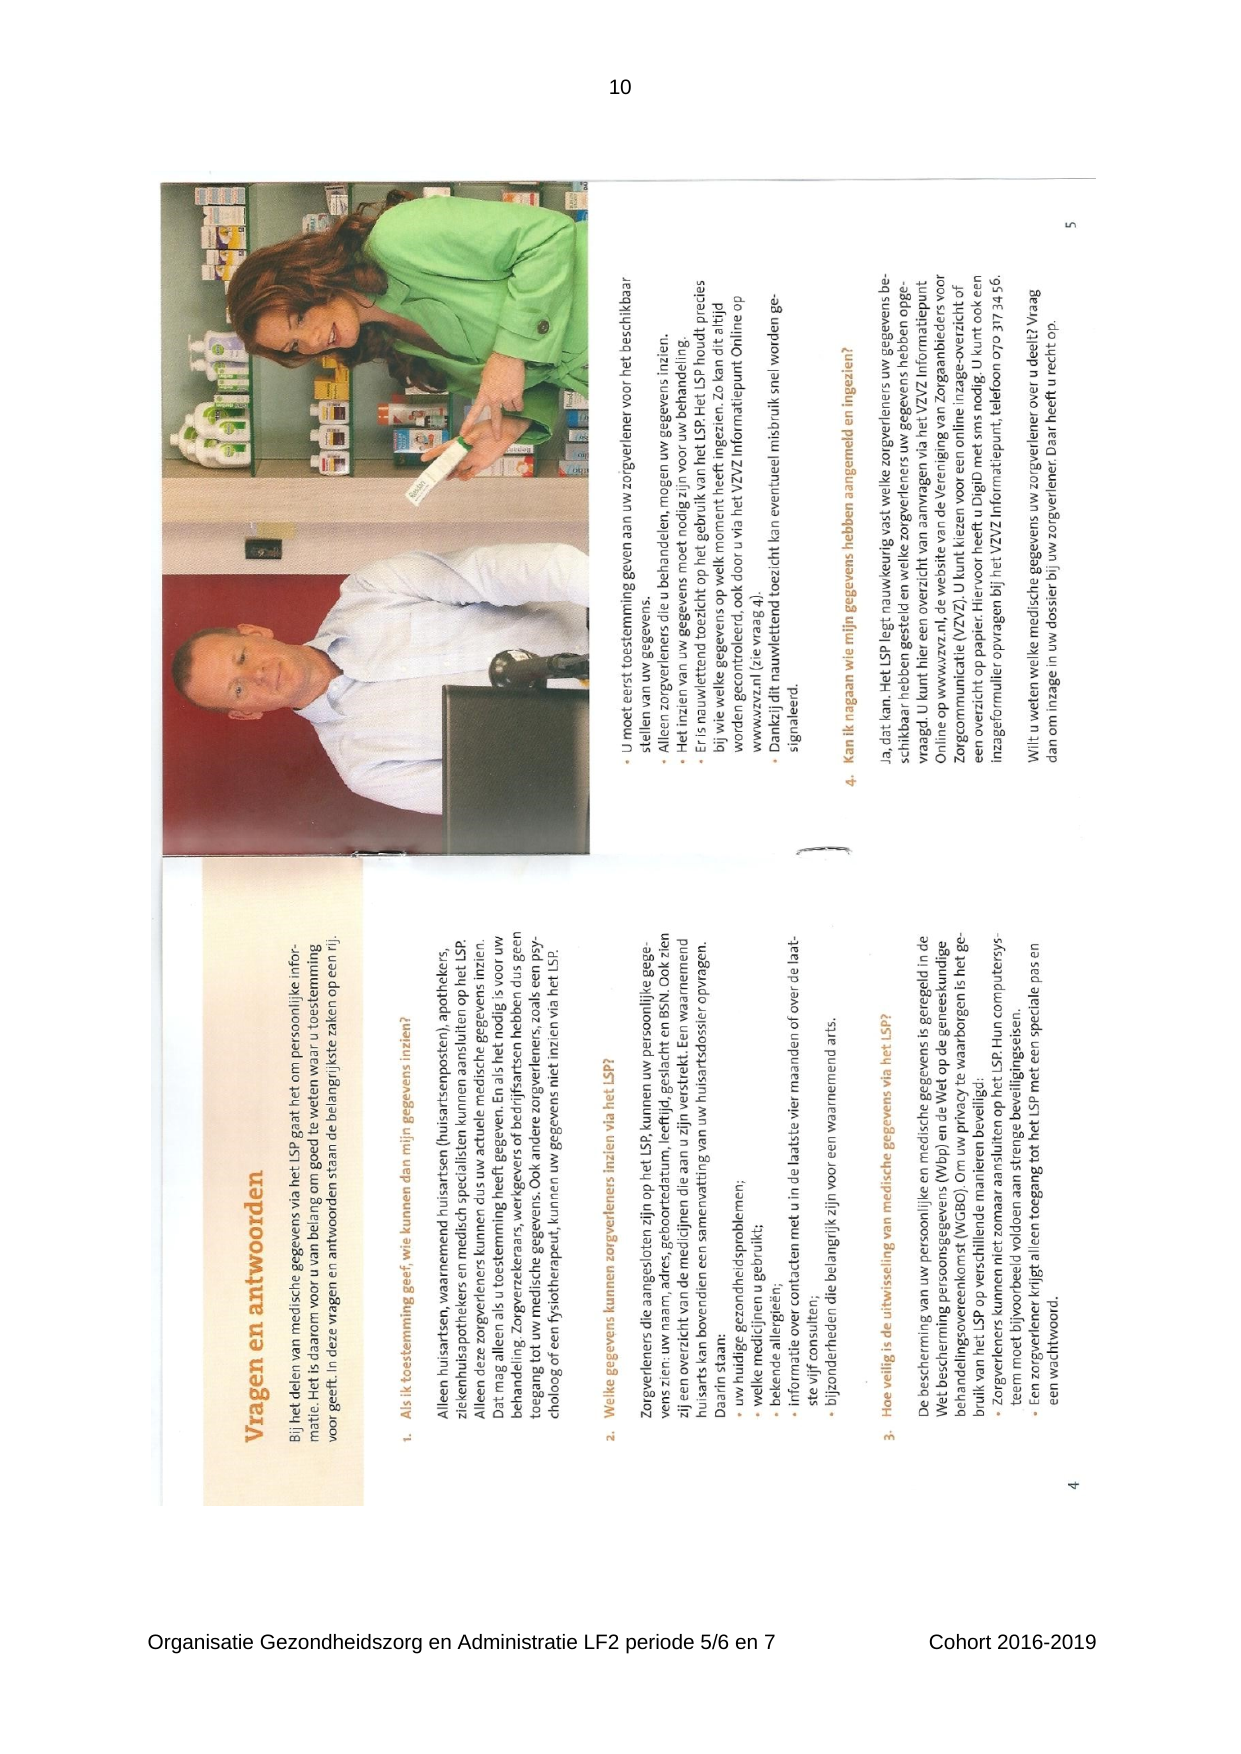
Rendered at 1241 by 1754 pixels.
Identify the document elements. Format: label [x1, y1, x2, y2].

picture [152, 172, 1096, 1505]
